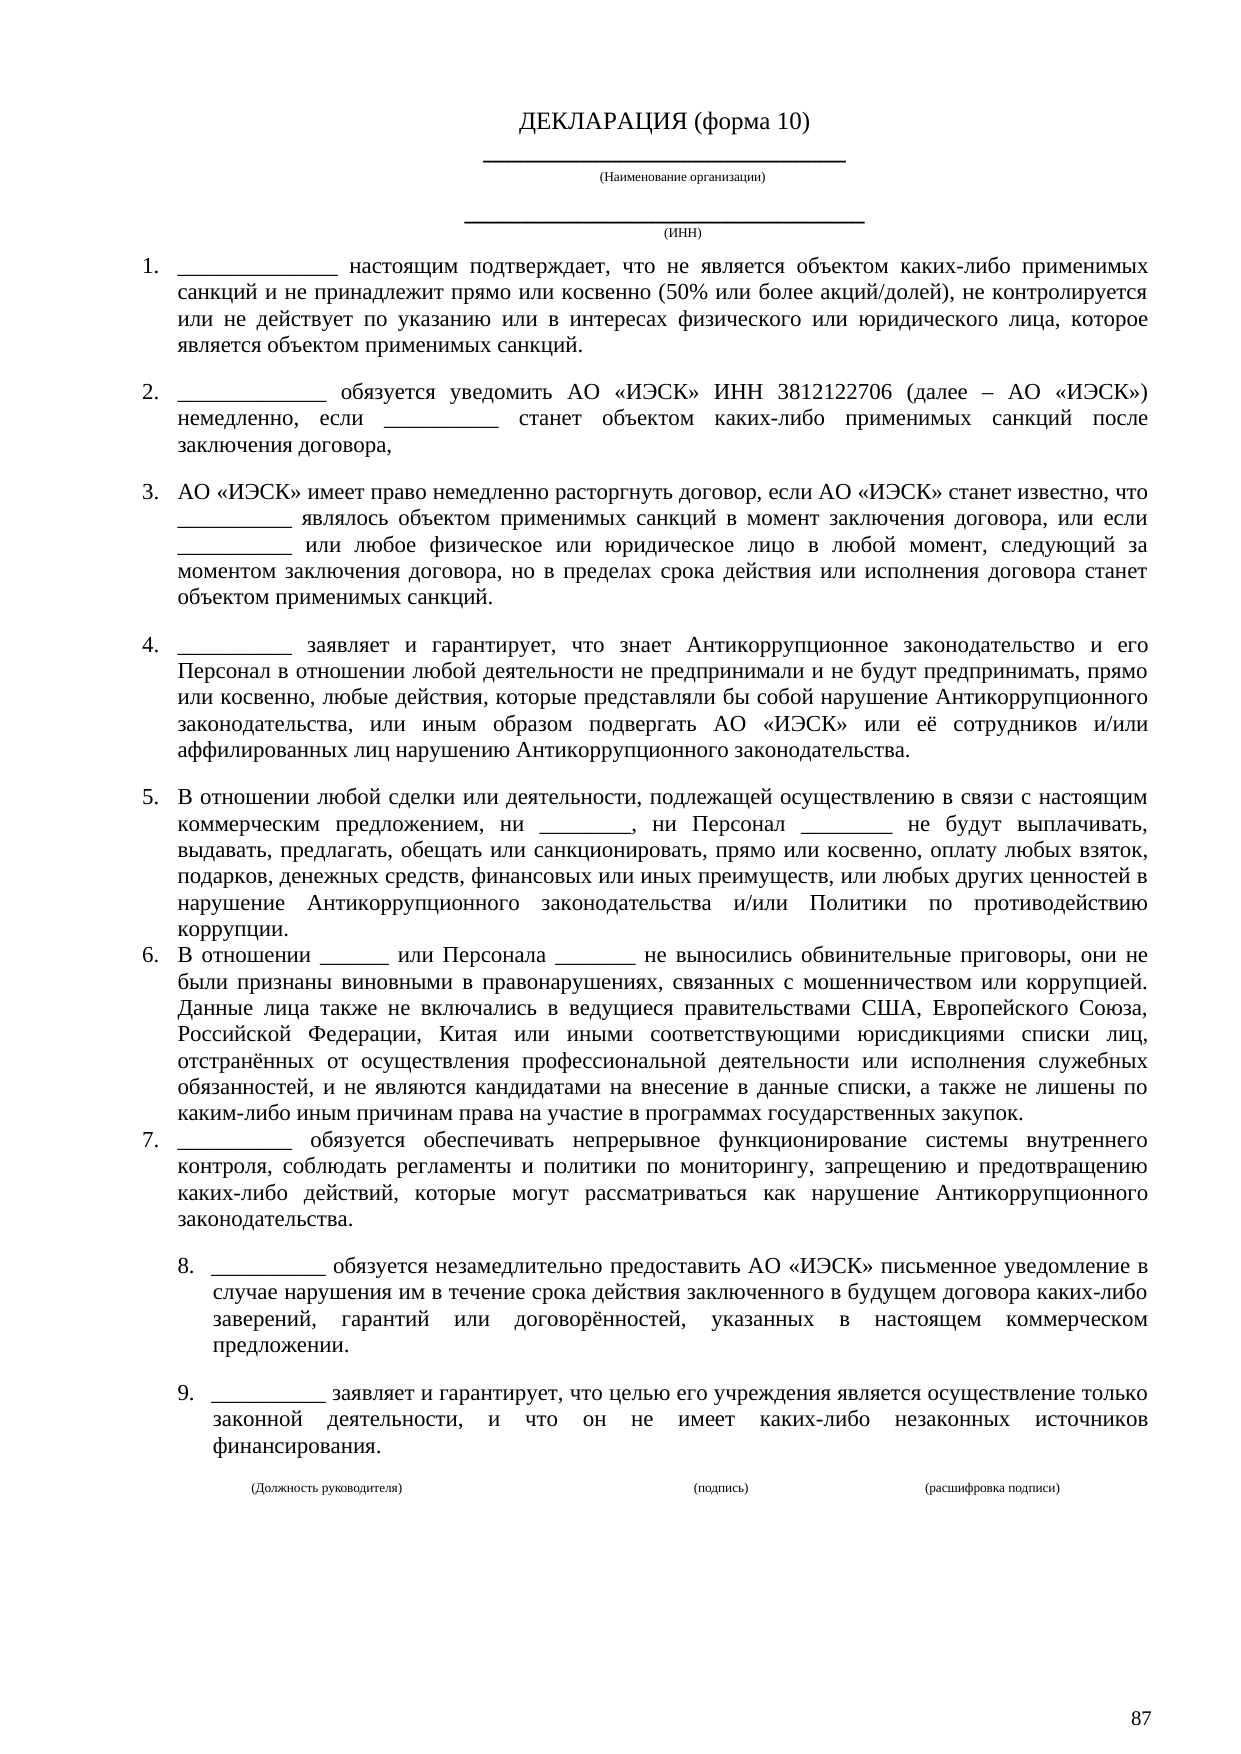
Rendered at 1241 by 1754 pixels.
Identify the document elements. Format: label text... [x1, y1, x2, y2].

text _____________________________ [177, 136, 1152, 164]
list В отношении любой сделки или деятельности, подлежащей осуществлению в связи с настоящим коммерческим предложением, ни ________, ни Персонал ________ не будут выплачивать, выдавать, предлагать, обещать или санкционировать, прямо или косвенно, оплату любых взяток, подарков, денежных средств, финансовых или иных преимуществ, или любых других ценностей в нарушение Антикоррупционного законодательства и/или Политики по противодействию коррупции. [142, 783, 1149, 941]
list __________ заявляет и гарантирует, что целью его учреждения является осуществление только законной деятельности, и что он не имеет каких-либо незаконных источников финансирования. [177, 1378, 1149, 1459]
list В отношении ______ или Персонала _______ не выносились обвинительные приговоры, они не были признаны виновными в правонарушениях, связанных с мошенничеством или коррупцией. Данные лица также не включались в ведущиеся правительствами США, Европейского Союза, Российской Федерации, Китая или иными соответствующими юрисдикциями списки лиц, отстранённых от осуществления профессиональной деятельности или исполнения служебных обязанностей, и не являются кандидатами на внесение в данные списки, а также не лишены по каким-либо иным причинам права на участие в программах государственных закупок. [142, 941, 1149, 1126]
list __________ обязуется обеспечивать непрерывное функционирование системы внутреннего контроля, соблюдать регламенты и политики по мониторингу, запрещению и предотвращению каких-либо действий, которые могут рассматриваться как нарушение Антикоррупционного законодательства. [142, 1126, 1149, 1231]
list __________ заявляет и гарантирует, что знает Антикоррупционное законодательство и его Персонал в отношении любой деятельности не предпринимали и не будут предпринимать, прямо или косвенно, любые действия, которые представляли бы собой нарушение Антикоррупционного законодательства, или иным образом подвергать АО «ИЭСК» или её сотрудников и/или аффилированных лиц нарушению Антикоррупционного законодательства. [142, 631, 1149, 762]
list АО «ИЭСК» имеет право немедленно расторгнуть договор, если АО «ИЭСК» станет известно, что __________ являлось объектом применимых санкций в момент заключения договора, или если __________ или любое физическое или юридическое лицо в любой момент, следующий за моментом заключения договора, но в пределах срока действия или исполнения договора станет объектом применимых санкций. [142, 478, 1149, 610]
text ДЕКЛАРАЦИЯ (форма 10) [177, 103, 1152, 136]
text (Должность руководителя) (подпись) (расшифровка подписи) [177, 1480, 1152, 1506]
text (ИНН) [177, 226, 1152, 252]
list __________ обязуется незамедлительно предоставить АО «ИЭСК» письменное уведомление в случае нарушения им в течение срока действия заключенного в будущем договора каких-либо заверений, гарантий или договорённостей, указанных в настоящем коммерческом предложении. [177, 1252, 1149, 1357]
text (Наименование организации) [177, 164, 1152, 197]
list ______________ настоящим подтверждает, что не является объектом каких-либо применимых санкций и не принадлежит прямо или косвенно (50% или более акций/долей), не контролируется или не действует по указанию или в интересах физического или юридического лица, которое является объектом применимых санкций. [142, 252, 1149, 357]
list _____________ обязуется уведомить АО «ИЭСК» ИНН 3812122706 (далее – АО «ИЭСК») немедленно, если __________ станет объектом каких-либо применимых санкций после заключения договора, [142, 378, 1149, 457]
text ________________________________ [177, 197, 1152, 226]
